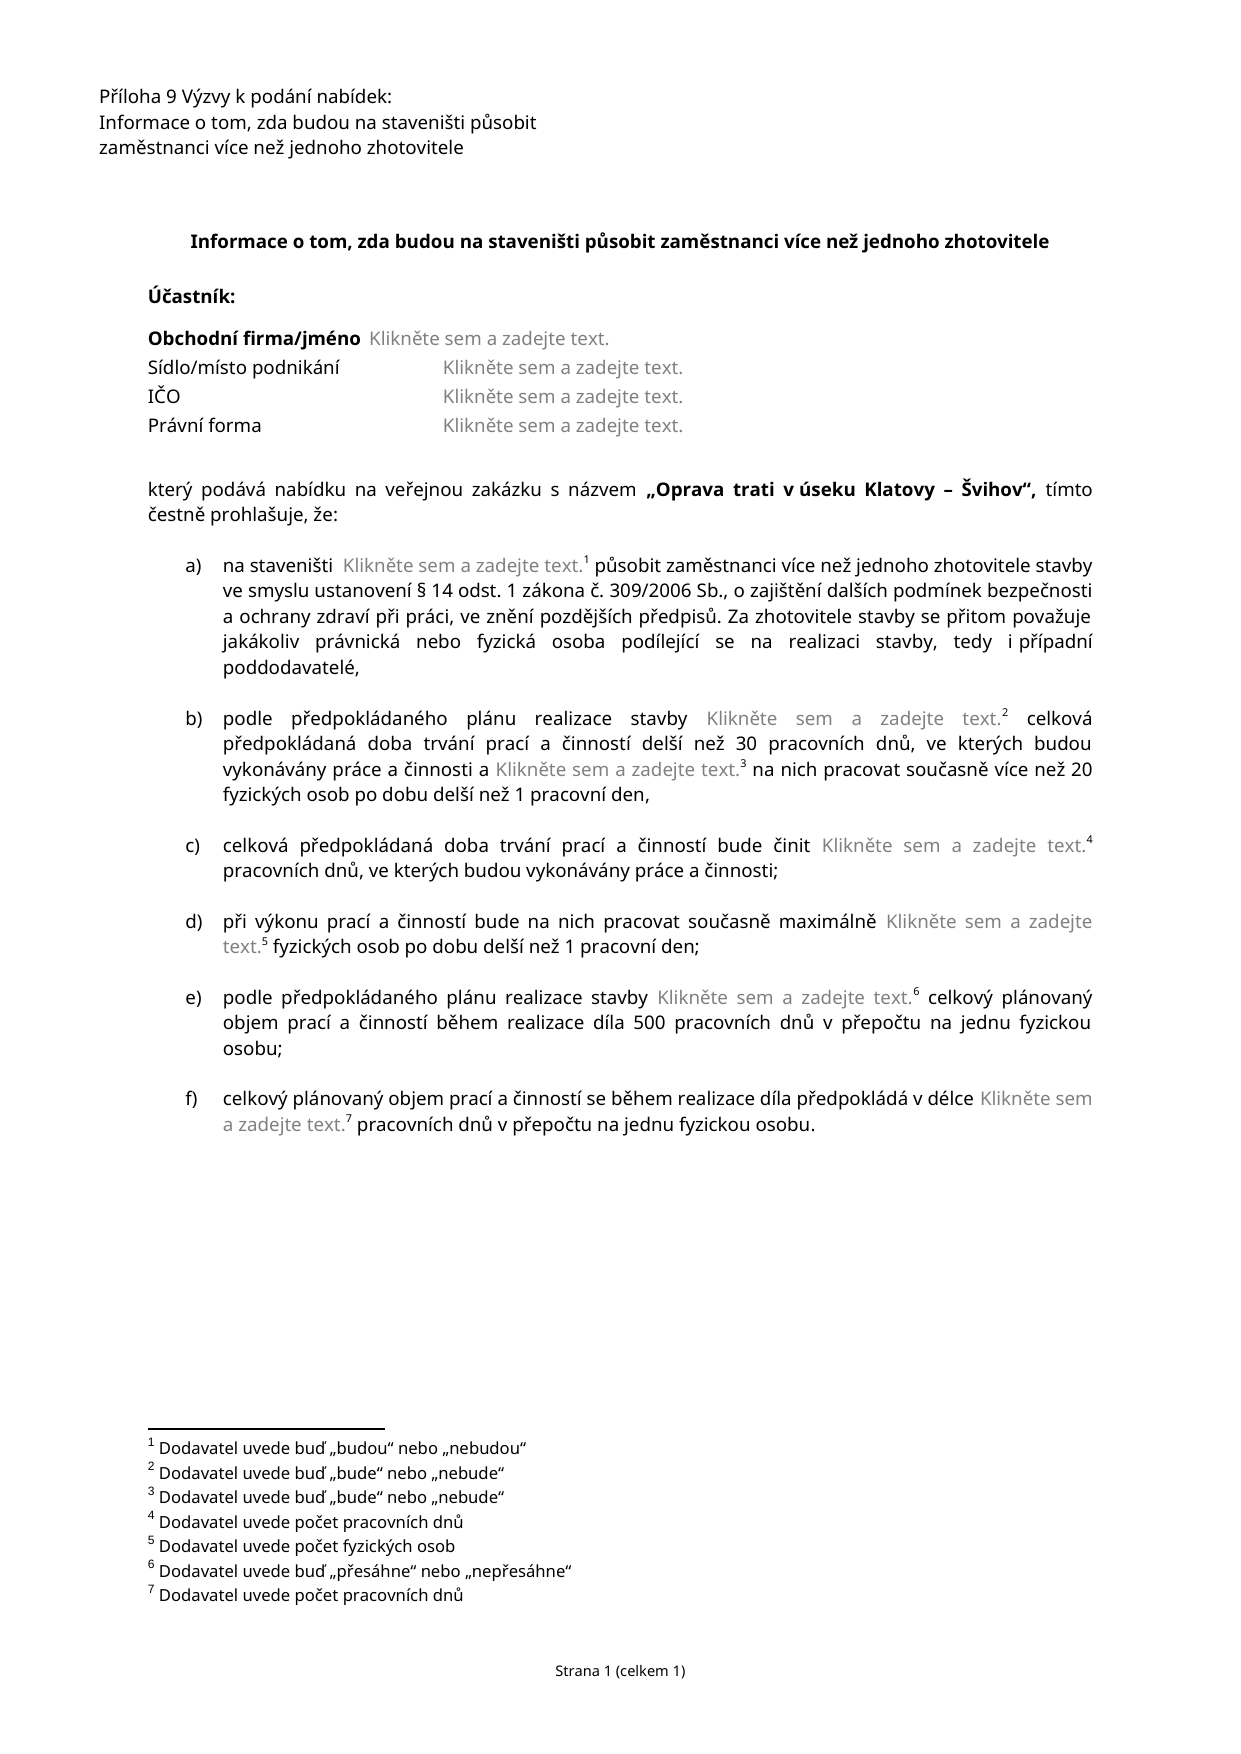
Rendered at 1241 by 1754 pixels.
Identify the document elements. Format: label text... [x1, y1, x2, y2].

list podle předpokládaného plánu realizace stavby celkový plánovaný objem prací a činností během realizace díla 500 pracovních dnů v přepočtu na jednu fyzickou osobu; [185, 984, 1093, 1061]
text Sídlo/místo podnikání [148, 351, 1093, 380]
list podle předpokládaného plánu realizace stavby celková předpokládaná doba trvání prací a činností delší než 30 pracovních dnů, ve kterých budou vykonávány práce a činnosti a na nich pracovat současně více než 20 fyzických osob po dobu delší než 1 pracovní den, [185, 705, 1093, 807]
list na staveništi působit zaměstnanci více než jednoho zhotovitele stavby ve smyslu ustanovení § 14 odst. 1 zákona č. 309/2006 Sb., o zajištění dalších podmínek bezpečnosti a ochrany zdraví při práci, ve znění pozdějších předpisů. Za zhotovitele stavby se přitom považuje jakákoliv právnická nebo fyzická osoba podílející se na realizaci stavby, tedy i případní poddodavatelé, [185, 552, 1093, 680]
text IČO [148, 380, 1093, 409]
text Právní forma [148, 409, 1093, 438]
list celkový plánovaný objem prací a činností se během realizace díla předpokládá v délce pracovních dnů v přepočtu na jednu fyzickou osobu. [185, 1086, 1093, 1137]
list celková předpokládaná doba trvání prací a činností bude činit pracovních dnů, ve kterých budou vykonávány práce a činnosti; [185, 832, 1093, 883]
list při výkonu prací a činností bude na nich pracovat současně maximálně fyzických osob po dobu delší než 1 pracovní den; [185, 908, 1093, 959]
text který podává nabídku na veřejnou zakázku s názvem „Oprava trati v úseku Klatovy – Švihov“, tímto čestně prohlašuje, že: [148, 476, 1093, 527]
text Účastník: [148, 279, 1093, 310]
title Informace o tom, zda budou na staveništi působit zaměstnanci více než jednoho zhotovitele [148, 228, 1093, 254]
text Obchodní firma/jméno [148, 322, 1093, 351]
